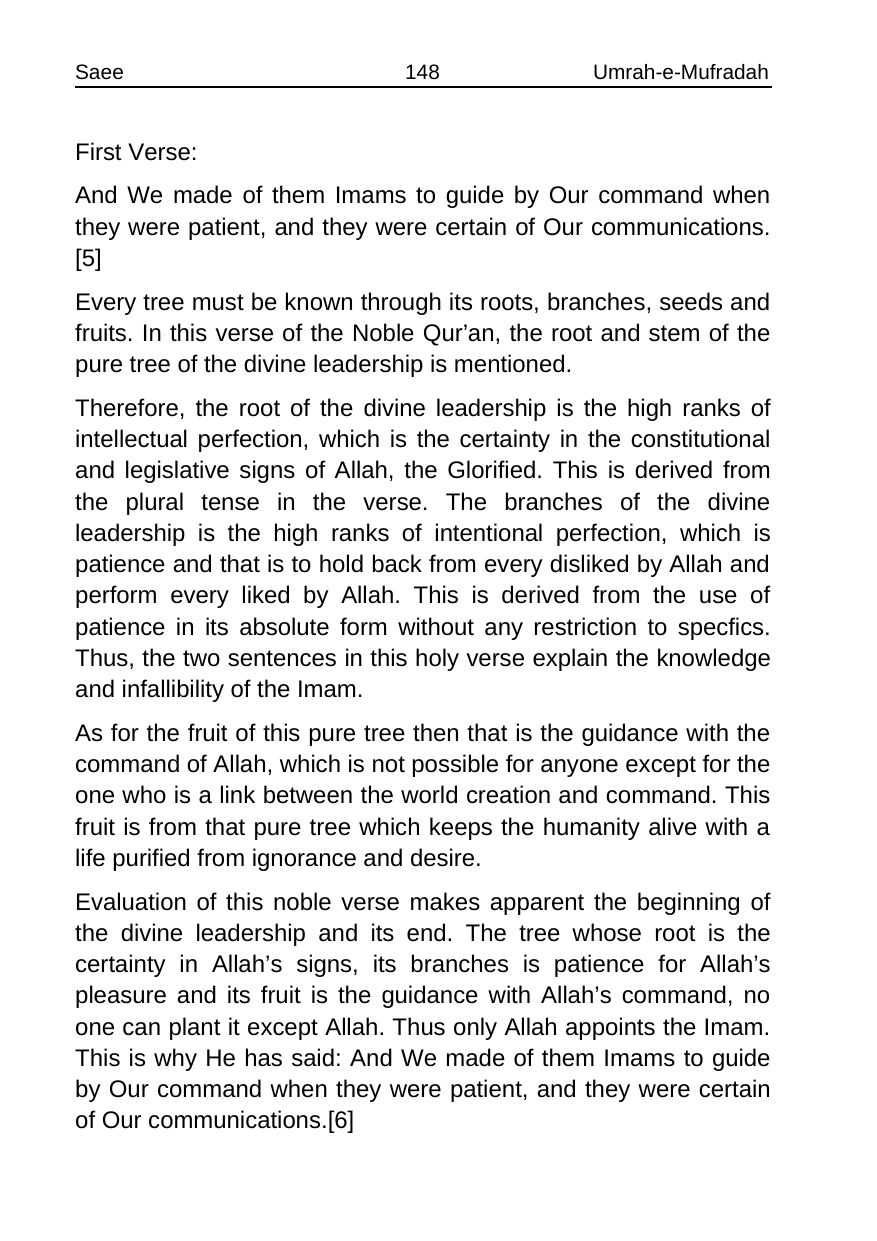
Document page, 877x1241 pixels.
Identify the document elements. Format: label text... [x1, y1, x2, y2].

text Therefore, the root of the divine leadership is the high ranks of intellectual perfection, which is the certainty in the constitutional and legislative signs of Allah, the Glorified. This is derived from the plural tense in the verse. The branches of the divine leadership is the high ranks of intentional perfection, which is patience and that is to hold back from every disliked by Allah and perform every liked by Allah. This is derived from the use of patience in its absolute form without any restriction to specfics. Thus, the two sentences in this holy verse explain the knowledge and infallibility of the Imam. [75, 391, 772, 704]
text And We made of them Imams to guide by Our command when they were patient, and they were certain of Our communications.[5] [75, 179, 772, 272]
text Evaluation of this noble verse makes apparent the beginning of the divine leadership and its end. The tree whose root is the certainty in Allah’s signs, its branches is patience for Allah’s pleasure and its fruit is the guidance with Allah’s command, no one can plant it except Allah. Thus only Allah appoints the Imam. This is why He has said: And We made of them Imams to guide by Our command when they were patient, and they were certain of Our communications.[6] [75, 885, 772, 1135]
text First Verse: [75, 135, 772, 166]
text As for the fruit of this pure tree then that is the guidance with the command of Allah, which is not possible for anyone except for the one who is a link between the world creation and command. This fruit is from that pure tree which keeps the humanity alive with a life purified from ignorance and desire. [75, 716, 772, 872]
text Every tree must be known through its roots, branches, seeds and fruits. In this verse of the Noble Qur’an, the root and stem of the pure tree of the divine leadership is mentioned. [75, 285, 772, 379]
